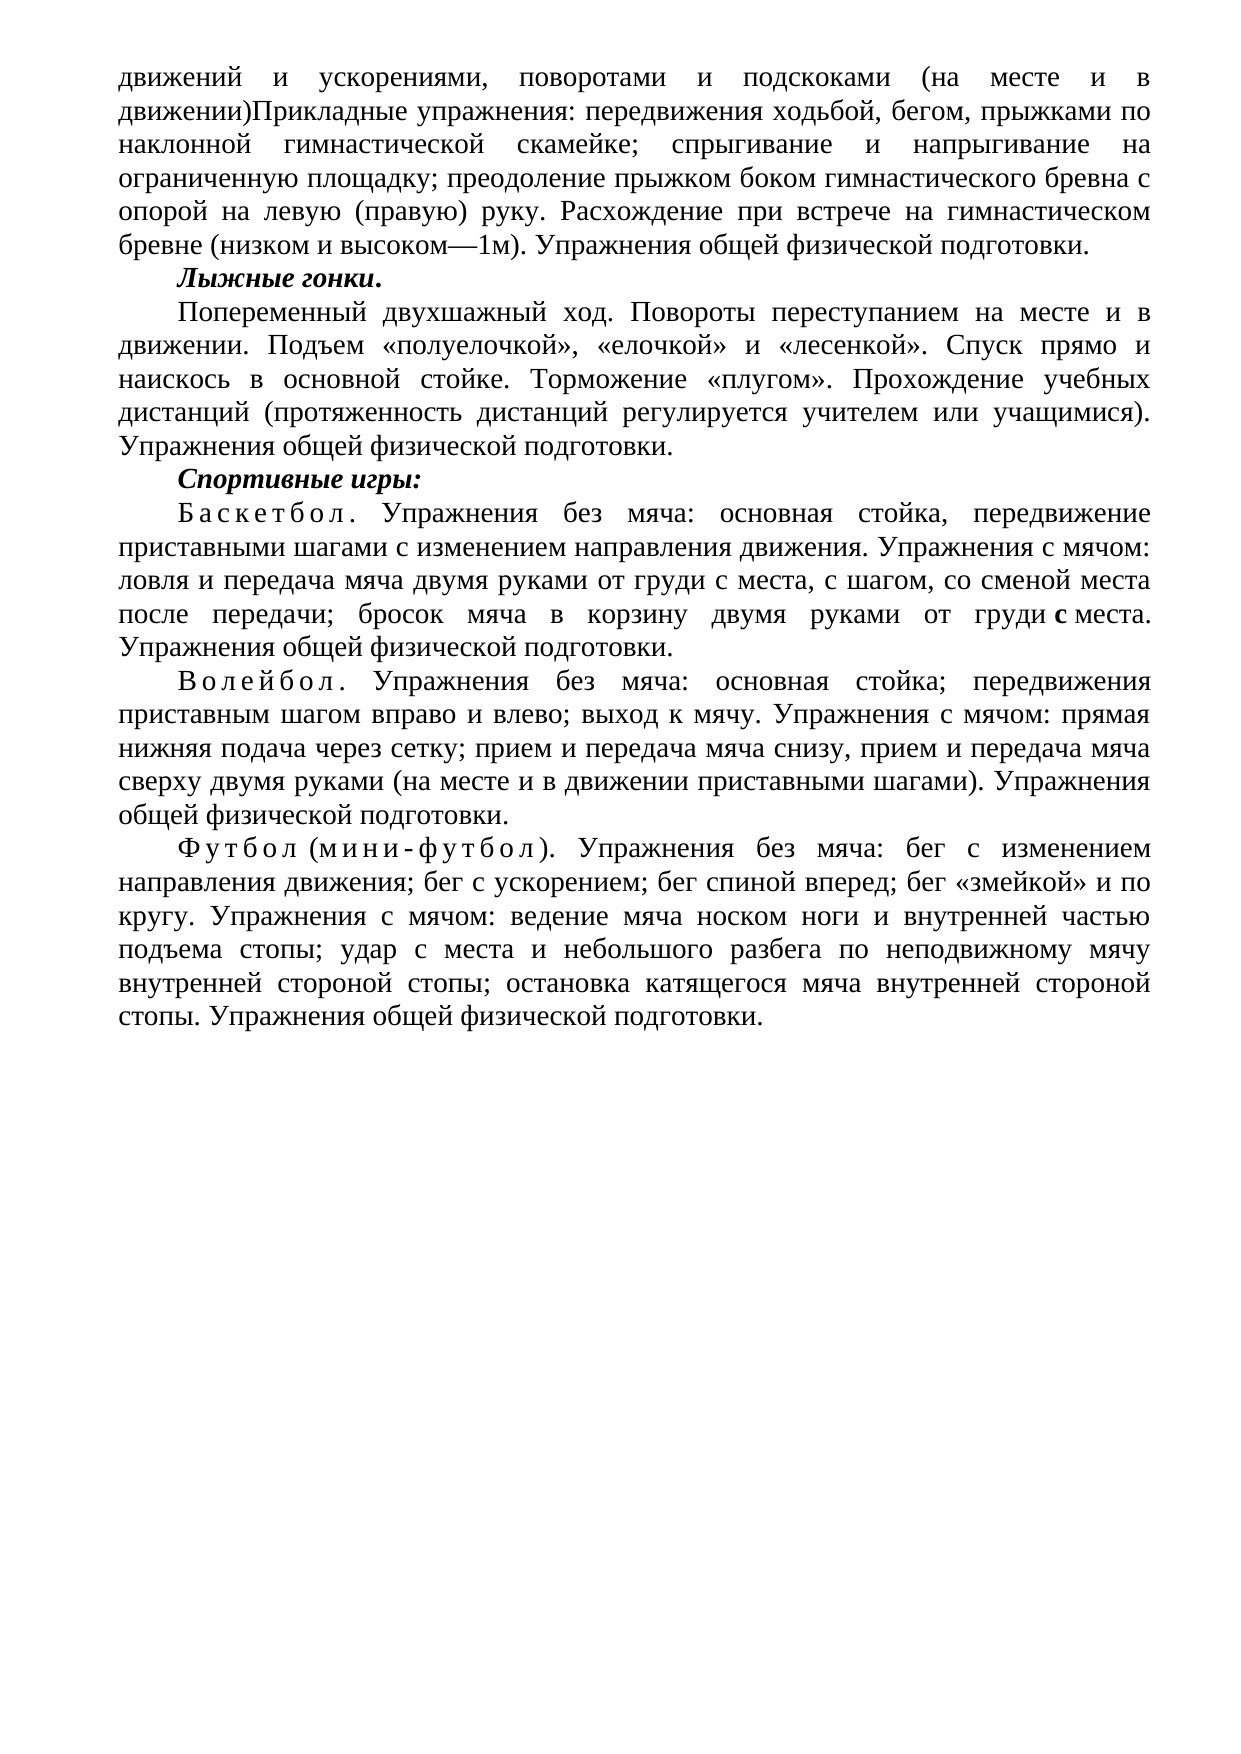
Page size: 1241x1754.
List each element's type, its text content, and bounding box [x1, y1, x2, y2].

text Спортивные игры: [118, 462, 1152, 495]
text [118, 59, 1152, 260]
text Баскетбол. Упражнения без мяча: основная стойка, передвижение приставными шагами с изменением направления движения. Упражнения с мячом: ловля и передача мяча двумя руками от груди с места, с шагом, со сменой места после передачи; бросок мяча в корзину двумя руками от груди с места. Упражнения общей физической подготовки. [118, 495, 1152, 663]
text Попеременный двухшажный ход. Повороты переступанием на месте и в движении. Подъем «полуелочкой», «елочкой» и «лесенкой». Спуск прямо и наискось в основной стойке. Торможение «плугом». Прохождение учебных дистанций (протяженность дистанций регулируется учителем или учащимися). Упражнения общей физической подготовки. [118, 294, 1152, 462]
text Волейбол. Упражнения без мяча: основная стойка; передвижения приставным шагом вправо и влево; выход к мячу. Упражнения с мячом: прямая нижняя подача через сетку; прием и передача мяча снизу, прием и передача мяча сверху двумя руками (на месте и в движении приставными шагами). Упражнения общей физической подготовки. [118, 663, 1152, 831]
text Футбол (мини-футбол). Упражнения без мяча: бег с изменением направления движения; бег с ускорением; бег спиной вперед; бег «змейкой» и по кругу. Упражнения с мячом: ведение мяча носком ноги и внутренней частью подъема стопы; удар с места и небольшого разбега по неподвижному мячу внутренней стороной стопы; остановка катящегося мяча внутренней стороной стопы. Упражнения общей физической подготовки. [118, 831, 1152, 1032]
text Лыжные гонки. [118, 260, 1152, 294]
